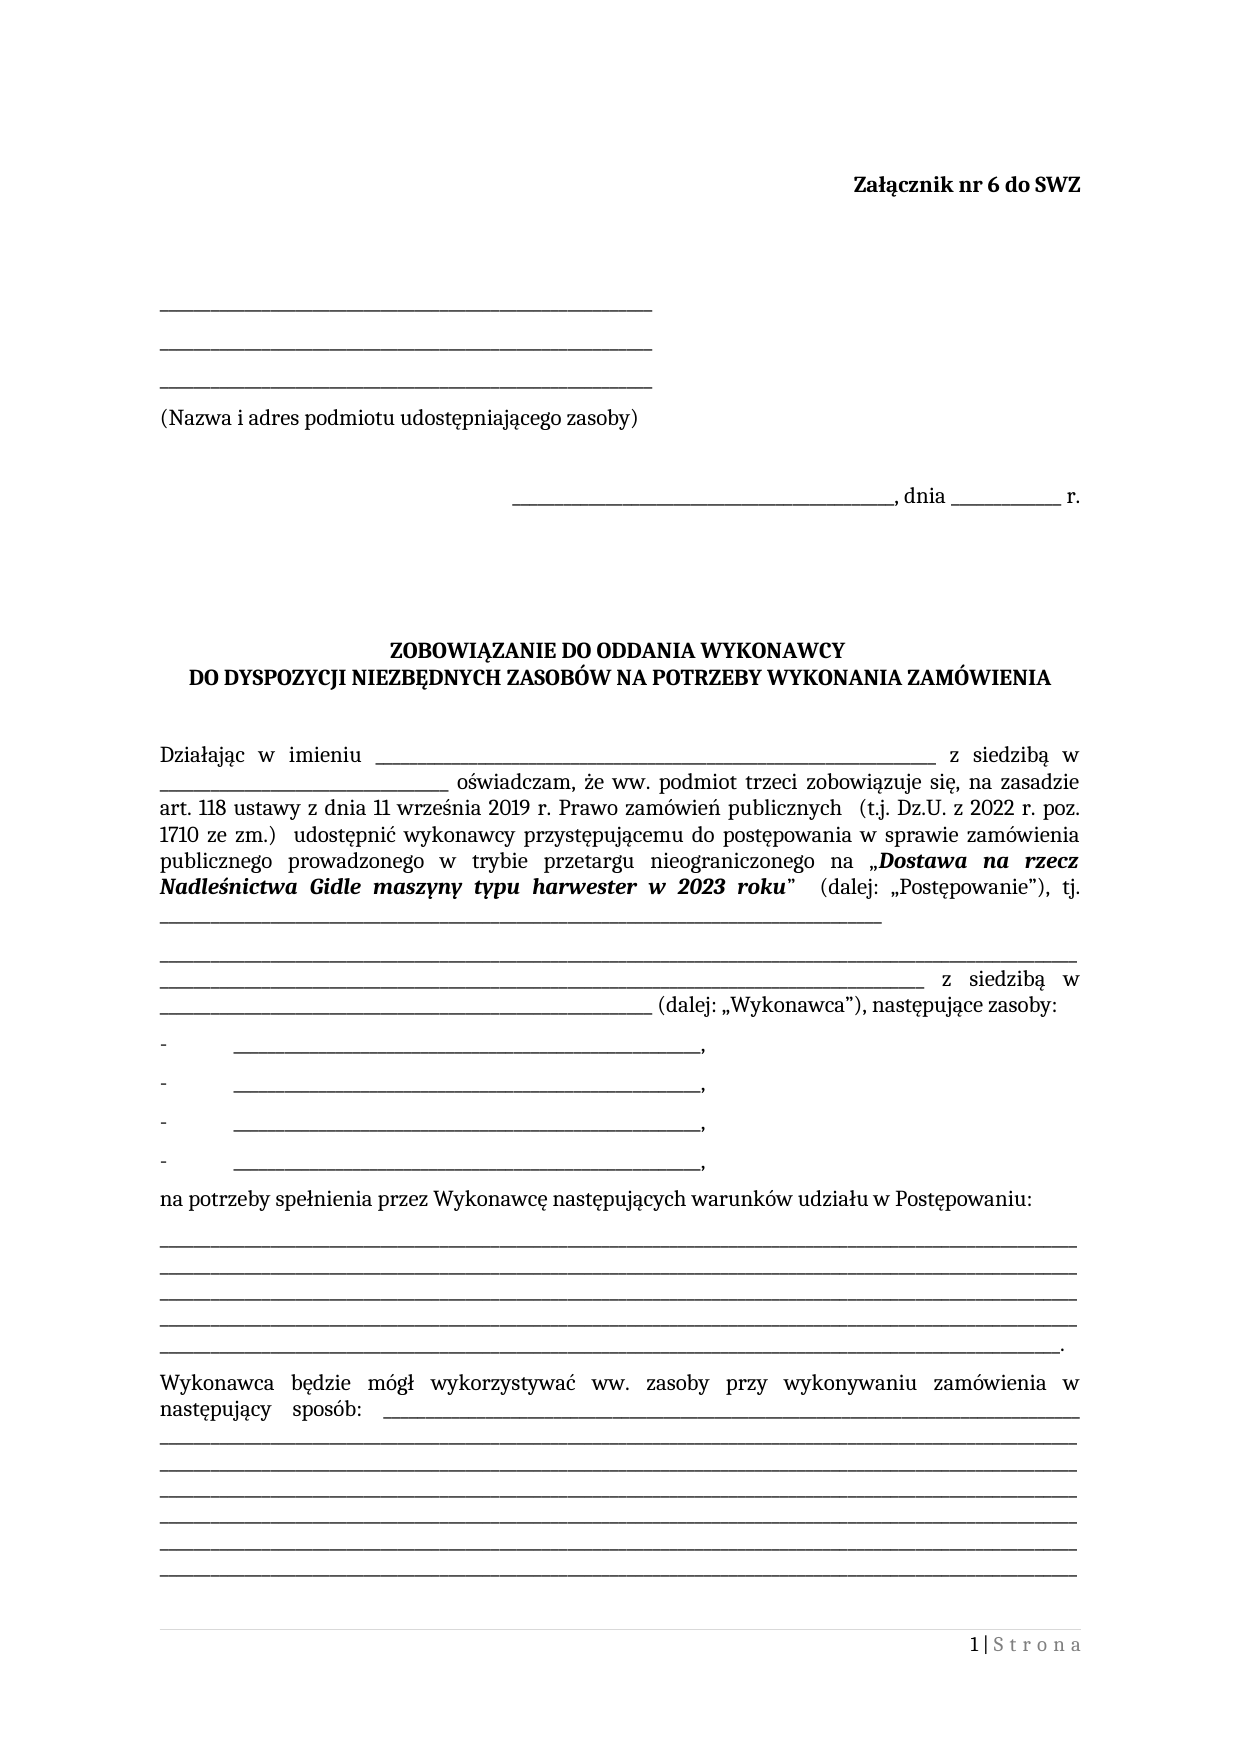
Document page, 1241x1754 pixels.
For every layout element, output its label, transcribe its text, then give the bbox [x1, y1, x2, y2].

text __________________________________________________________________________________________________________________________________________________________________________________________________________________________________________________________________________________________________________________________________________________________________________________________________________________________________________________________________________________________________________________________________________________________. [159, 1225, 1081, 1357]
text - _______________________________________________________, [159, 1070, 1081, 1096]
text - _______________________________________________________, [159, 1108, 1081, 1135]
text ______________________________________________________________________________________________________________________________________________________________________________________________________ z siedzibą w __________________________________________________________ (dalej: „Wykonawca”), następujące zasoby: [159, 939, 1081, 1018]
text __________________________________________________________ [159, 327, 1081, 354]
text - _______________________________________________________, [159, 1031, 1081, 1057]
text (Nazwa i adres podmiotu udostępniającego zasoby) [159, 405, 1081, 431]
text __________________________________________________________ [159, 366, 1081, 393]
text Działając w imieniu __________________________________________________________________ z siedzibą w __________________________________ oświadczam, że ww. podmiot trzeci zobowiązuje się, na zasadzie art. 118 ustawy z dnia 11 września 2019 r. Prawo zamówień publicznych (t.j. Dz.U. z 2022 r. poz. 1710 ze zm.) udostępnić wykonawcy przystępującemu do postępowania w sprawie zamówienia publicznego prowadzonego w trybie przetargu nieograniczonego na „Dostawa na rzecz Nadleśnictwa Gidle maszyny typu harwester w 2023 roku” (dalej: „Postępowanie”), tj. _____________________________________________________________________________________ [159, 742, 1081, 927]
text ZOBOWIĄZANIE DO ODDANIA WYKONAWCY DO DYSPOZYCJI NIEZBĘDNYCH ZASOBÓW NA POTRZEBY WYKONANIA ZAMÓWIENIA [159, 638, 1081, 691]
text - _______________________________________________________, [159, 1147, 1081, 1174]
text _____________________________________________, dnia _____________ r. [159, 483, 1081, 509]
text Załącznik nr 6 do SWZ [159, 172, 1081, 198]
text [159, 1369, 1081, 1580]
text na potrzeby spełnienia przez Wykonawcę następujących warunków udziału w Postępowaniu: [159, 1186, 1081, 1213]
text __________________________________________________________ [159, 288, 1081, 315]
